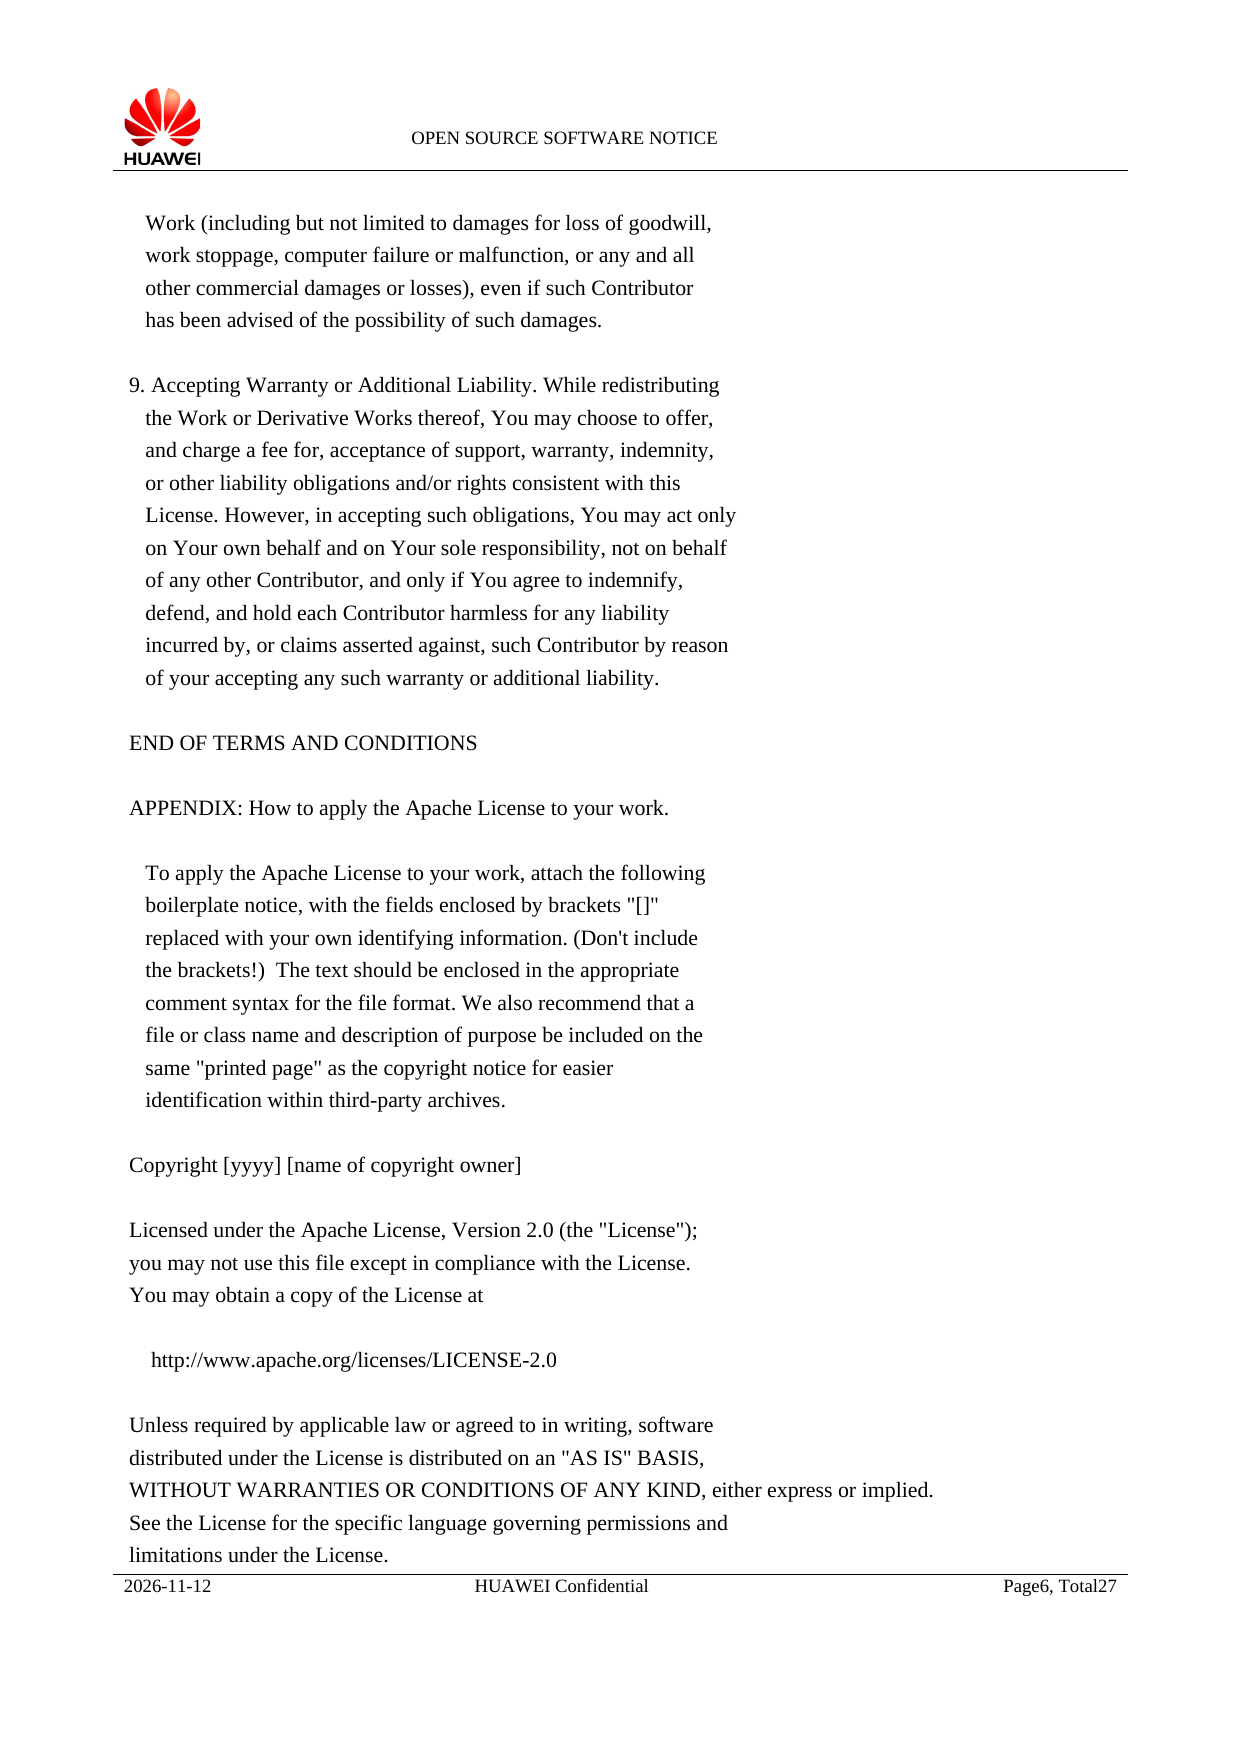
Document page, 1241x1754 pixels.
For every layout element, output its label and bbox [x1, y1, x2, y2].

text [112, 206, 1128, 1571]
picture [124, 88, 201, 165]
